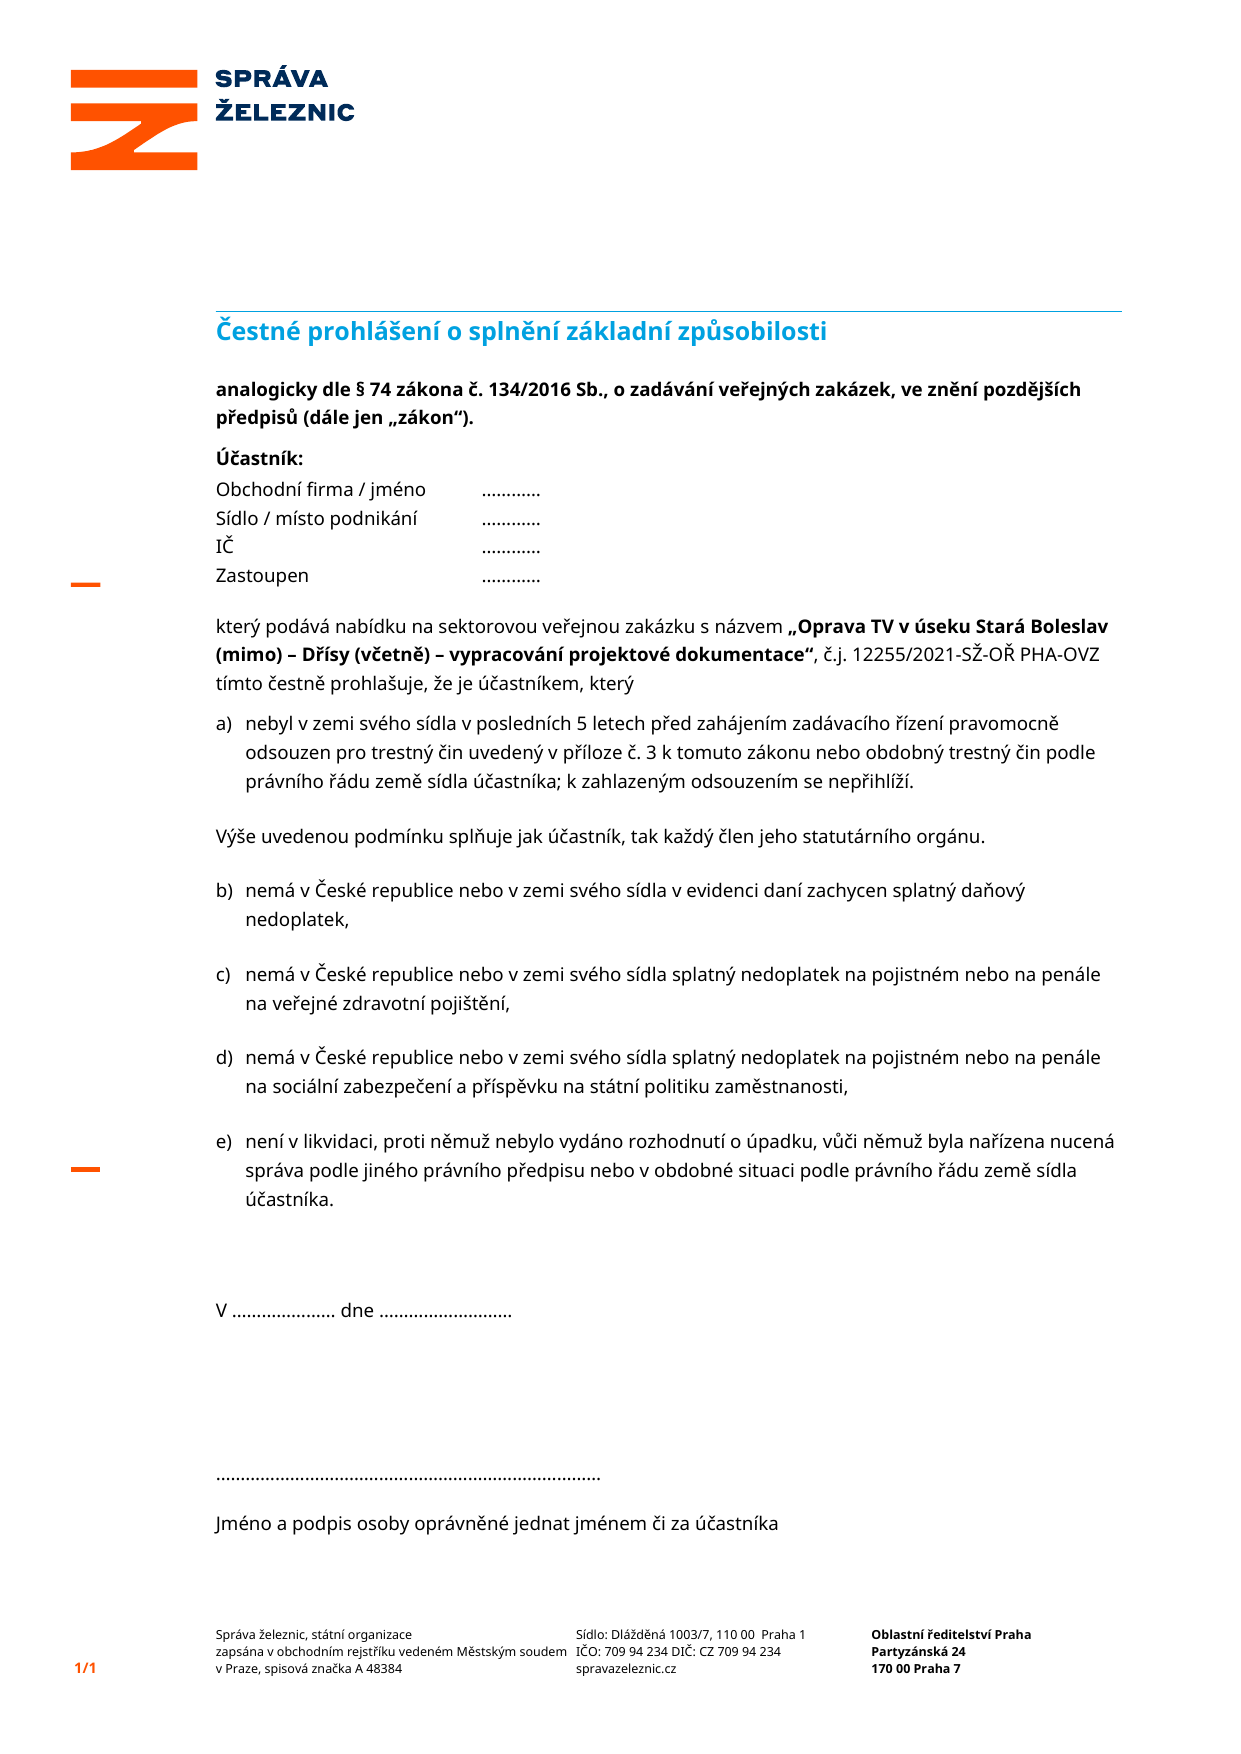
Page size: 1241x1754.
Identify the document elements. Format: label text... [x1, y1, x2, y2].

text …………………………………………………………………… [216, 1456, 1121, 1486]
text Obchodní firma / jméno ………… [216, 473, 1122, 502]
text Sídlo / místo podnikání ………… [216, 502, 1122, 531]
text IČ ………… [216, 531, 1122, 560]
text e) není v likvidaci, proti němuž nebylo vydáno rozhodnutí o úpadku, vůči němuž byla nařízena nucená správa podle jiného právního předpisu nebo v obdobné situaci podle právního řádu země sídla účastníka. [216, 1128, 1122, 1212]
text V ………………… dne ……………………… [216, 1294, 1121, 1323]
text který podává nabídku na sektorovou veřejnou zakázku s názvem „Oprava TV v úseku Stará Boleslav (mimo) – Dřísy (včetně) – vypracování projektové dokumentace“, č.j. 12255/2021-SŽ-OŘ PHA-OVZ tímto čestně prohlašuje, že je účastníkem, který [216, 614, 1122, 695]
subtitle Účastník: [216, 445, 1122, 470]
text d) nemá v České republice nebo v zemi svého sídla splatný nedoplatek na pojistném nebo na penále na sociální zabezpečení a příspěvku na státní politiku zaměstnanosti, [216, 1044, 1122, 1099]
text Výše uvedenou podmínku splňuje jak účastník, tak každý člen jeho statutárního orgánu. [216, 823, 1122, 849]
text Jméno a podpis osoby oprávněné jednat jménem či za účastníka [216, 1511, 1122, 1536]
subtitle analogicky dle § 74 zákona č. 134/2016 Sb., o zadávání veřejných zakázek, ve znění pozdějších předpisů (dále jen „zákon“). [216, 376, 1122, 430]
subtitle Čestné prohlášení o splnění základní způsobilosti [216, 312, 1122, 348]
text c) nemá v České republice nebo v zemi svého sídla splatný nedoplatek na pojistném nebo na penále na veřejné zdravotní pojištění, [216, 961, 1122, 1016]
text b) nemá v České republice nebo v zemi svého sídla v evidenci daní zachycen splatný daňový nedoplatek, [216, 877, 1122, 932]
text a) nebyl v zemi svého sídla v posledních 5 letech před zahájením zadávacího řízení pravomocně odsouzen pro trestný čin uvedený v příloze č. 3 k tomuto zákonu nebo obdobný trestný čin podle právního řádu země sídla účastníka; k zahlazeným odsouzením se nepřihlíží. [216, 710, 1122, 794]
text Zastoupen ………… [216, 560, 1122, 589]
